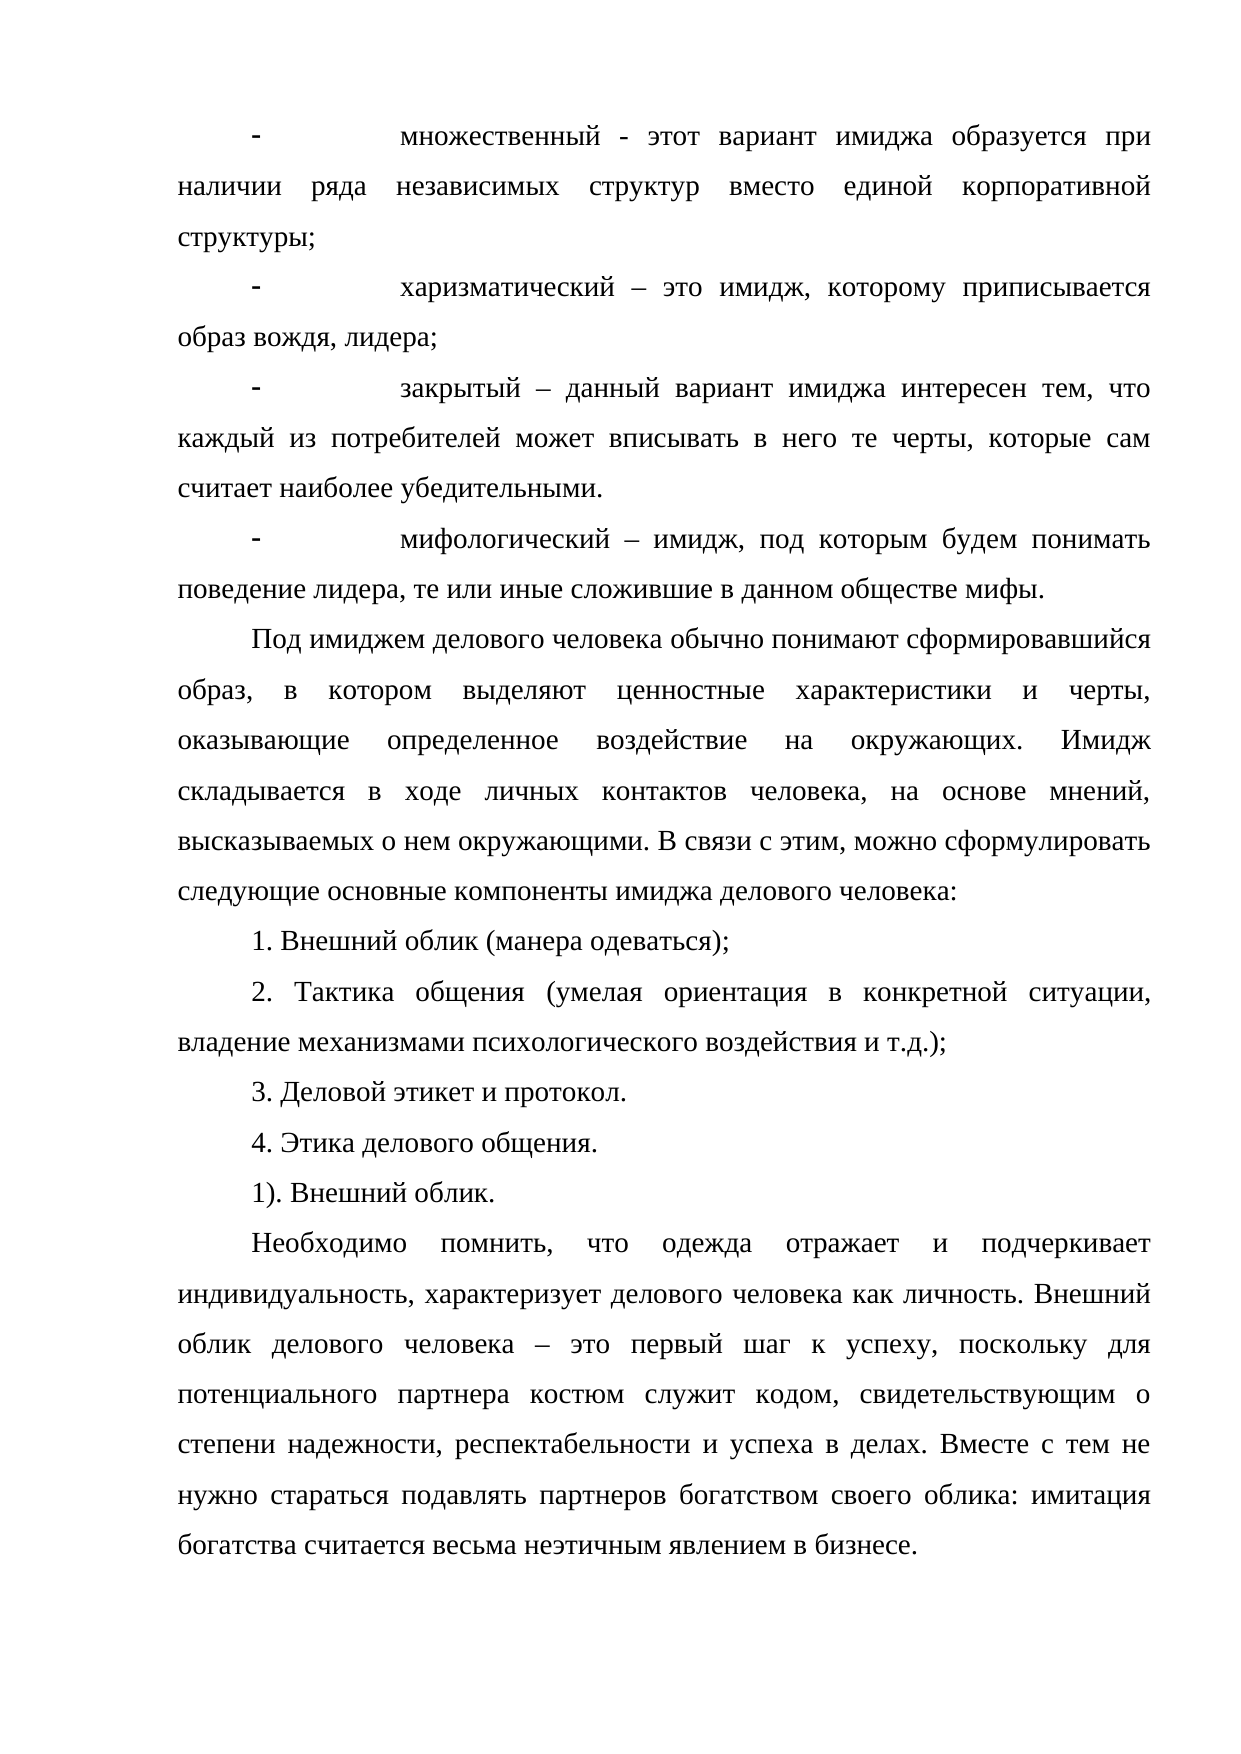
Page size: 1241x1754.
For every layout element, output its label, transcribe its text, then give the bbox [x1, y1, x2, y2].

text 3. Деловой этикет и протокол. [177, 1074, 1152, 1108]
text 4. Этика делового общения. [177, 1125, 1152, 1158]
text 1). Внешний облик. [177, 1175, 1152, 1209]
list закрытый – данный вариант имиджа интересен тем, что каждый из потребителей может вписывать в него те черты, которые сам считает наиболее убедительными. [177, 370, 1152, 504]
text Необходимо помнить, что одежда отражает и подчеркивает индивидуальность, характеризует делового человека как личность. Внешний облик делового человека – это первый шаг к успеху, поскольку для потенциального партнера костюм служит кодом, свидетельствующим о степени надежности, респектабельности и успеха в делах. Вместе с тем не нужно стараться подавлять партнеров богатством своего облика: имитация богатства считается весьма неэтичным явлением в бизнесе. [177, 1225, 1152, 1561]
list мифологический – имидж, под которым будем понимать поведение лидера, те или иные сложившие в данном обществе мифы. [177, 521, 1152, 605]
text Под имиджем делового человека обычно понимают сформировавшийся образ, в котором выделяют ценностные характеристики и черты, оказывающие определенное воздействие на окружающих. Имидж складывается в ходе личных контактов человека, на основе мнений, высказываемых о нем окружающими. В связи с этим, можно сформулировать следующие основные компоненты имиджа делового человека: [177, 622, 1152, 907]
list множественный - этот вариант имиджа образуется при наличии ряда независимых структур вместо единой корпоративной структуры; [177, 118, 1152, 252]
text 2. Тактика общения (умелая ориентация в конкретной ситуации, владение механизмами психологического воздействия и т.д.); [177, 974, 1152, 1058]
text 1. Внешний облик (манера одеваться); [177, 923, 1152, 957]
list харизматический – это имидж, которому приписывается образ вождя, лидера; [177, 269, 1152, 353]
